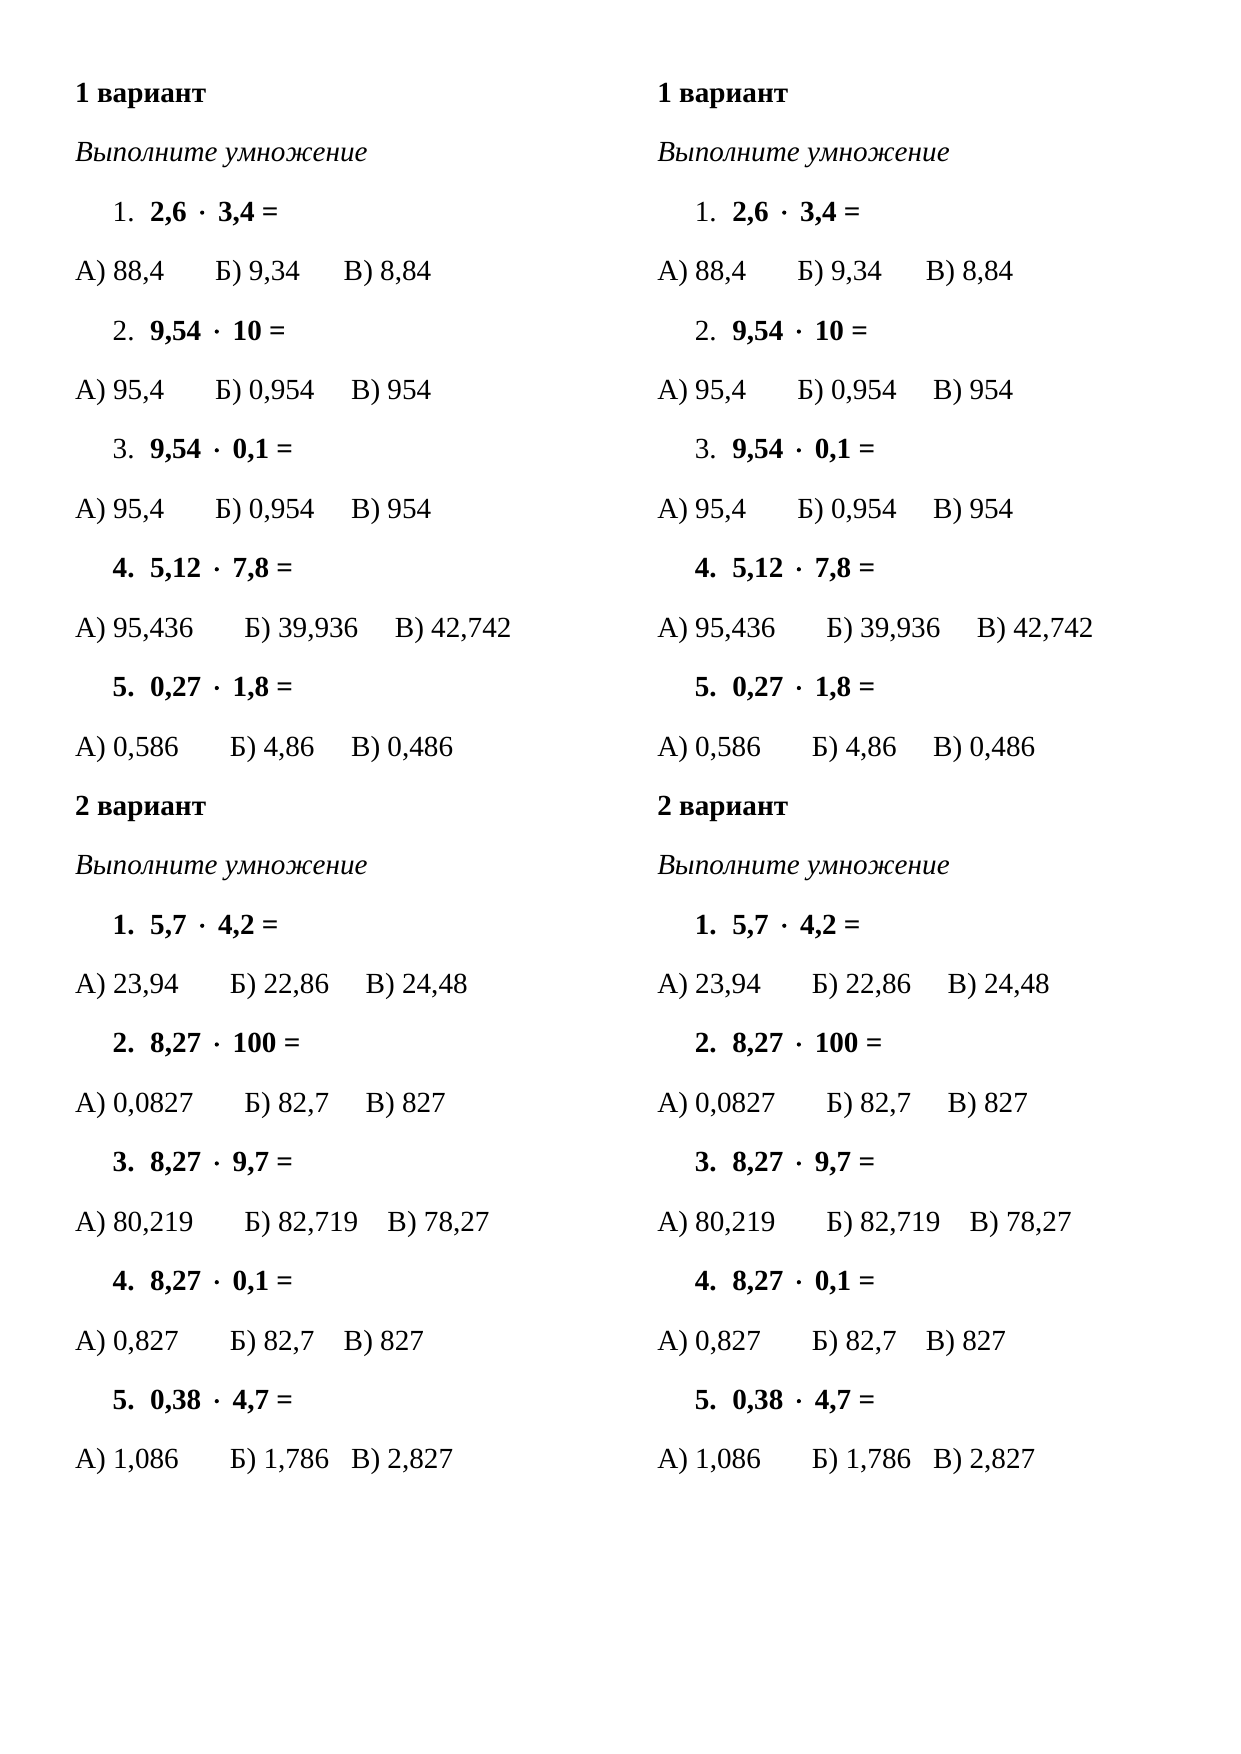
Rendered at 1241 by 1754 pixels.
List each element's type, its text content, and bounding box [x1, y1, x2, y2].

text А) 23,94 Б) 22,86 В) 24,48 [657, 966, 1165, 1000]
text А) 88,4 Б) 9,34 В) 8,84 [75, 253, 583, 287]
text А) 95,4 Б) 0,954 В) 954 [657, 491, 1165, 524]
text Выполните умножение [657, 134, 1165, 168]
list 5,12 7,8 = [694, 550, 1165, 584]
text А) 1,086 Б) 1,786 В) 2,827 [657, 1442, 1165, 1475]
text А) 0,827 Б) 82,7 В) 827 [657, 1323, 1165, 1356]
list 9,54 10 = [694, 313, 1165, 346]
list 2,6 3,4 = [694, 194, 1165, 227]
list 9,54 10 = [112, 313, 583, 346]
list 8,27 9,7 = [112, 1144, 583, 1178]
text А) 80,219 Б) 82,719 В) 78,27 [657, 1204, 1165, 1237]
text А) 88,4 Б) 9,34 В) 8,84 [657, 253, 1165, 287]
text А) 0,586 Б) 4,86 В) 0,486 [657, 729, 1165, 762]
list 8,27 0,1 = [694, 1263, 1165, 1297]
list 5,7 4,2 = [694, 907, 1165, 940]
list 5,12 7,8 = [112, 550, 583, 584]
text А) 95,4 Б) 0,954 В) 954 [75, 491, 583, 524]
text 2 вариант [75, 788, 583, 822]
list 0,27 1,8 = [112, 669, 583, 703]
text Выполните умножение [657, 847, 1165, 881]
text А) 23,94 Б) 22,86 В) 24,48 [75, 966, 583, 1000]
list 5,7 4,2 = [112, 907, 583, 940]
list 8,27 9,7 = [694, 1144, 1165, 1178]
text А) 0,0827 Б) 82,7 В) 827 [75, 1085, 583, 1119]
list 0,27 1,8 = [694, 669, 1165, 703]
list 8,27 100 = [112, 1026, 583, 1059]
text А) 95,4 Б) 0,954 В) 954 [657, 372, 1165, 406]
list 8,27 0,1 = [112, 1263, 583, 1297]
text А) 0,0827 Б) 82,7 В) 827 [657, 1085, 1165, 1119]
text Выполните умножение [75, 134, 583, 168]
text А) 0,586 Б) 4,86 В) 0,486 [75, 729, 583, 762]
text А) 95,436 Б) 39,936 В) 42,742 [657, 610, 1165, 643]
text 1 вариант [657, 75, 1165, 108]
list 8,27 100 = [694, 1026, 1165, 1059]
text А) 95,4 Б) 0,954 В) 954 [75, 372, 583, 406]
text 1 вариант [75, 75, 583, 108]
text А) 95,436 Б) 39,936 В) 42,742 [75, 610, 583, 643]
text А) 1,086 Б) 1,786 В) 2,827 [75, 1442, 583, 1475]
text А) 0,827 Б) 82,7 В) 827 [75, 1323, 583, 1356]
list 9,54 0,1 = [694, 431, 1165, 465]
list 2,6 3,4 = [112, 194, 583, 227]
text Выполните умножение [75, 847, 583, 881]
text 2 вариант [657, 788, 1165, 822]
list 0,38 4,7 = [694, 1382, 1165, 1416]
text А) 80,219 Б) 82,719 В) 78,27 [75, 1204, 583, 1237]
list 0,38 4,7 = [112, 1382, 583, 1416]
list 9,54 0,1 = [112, 431, 583, 465]
